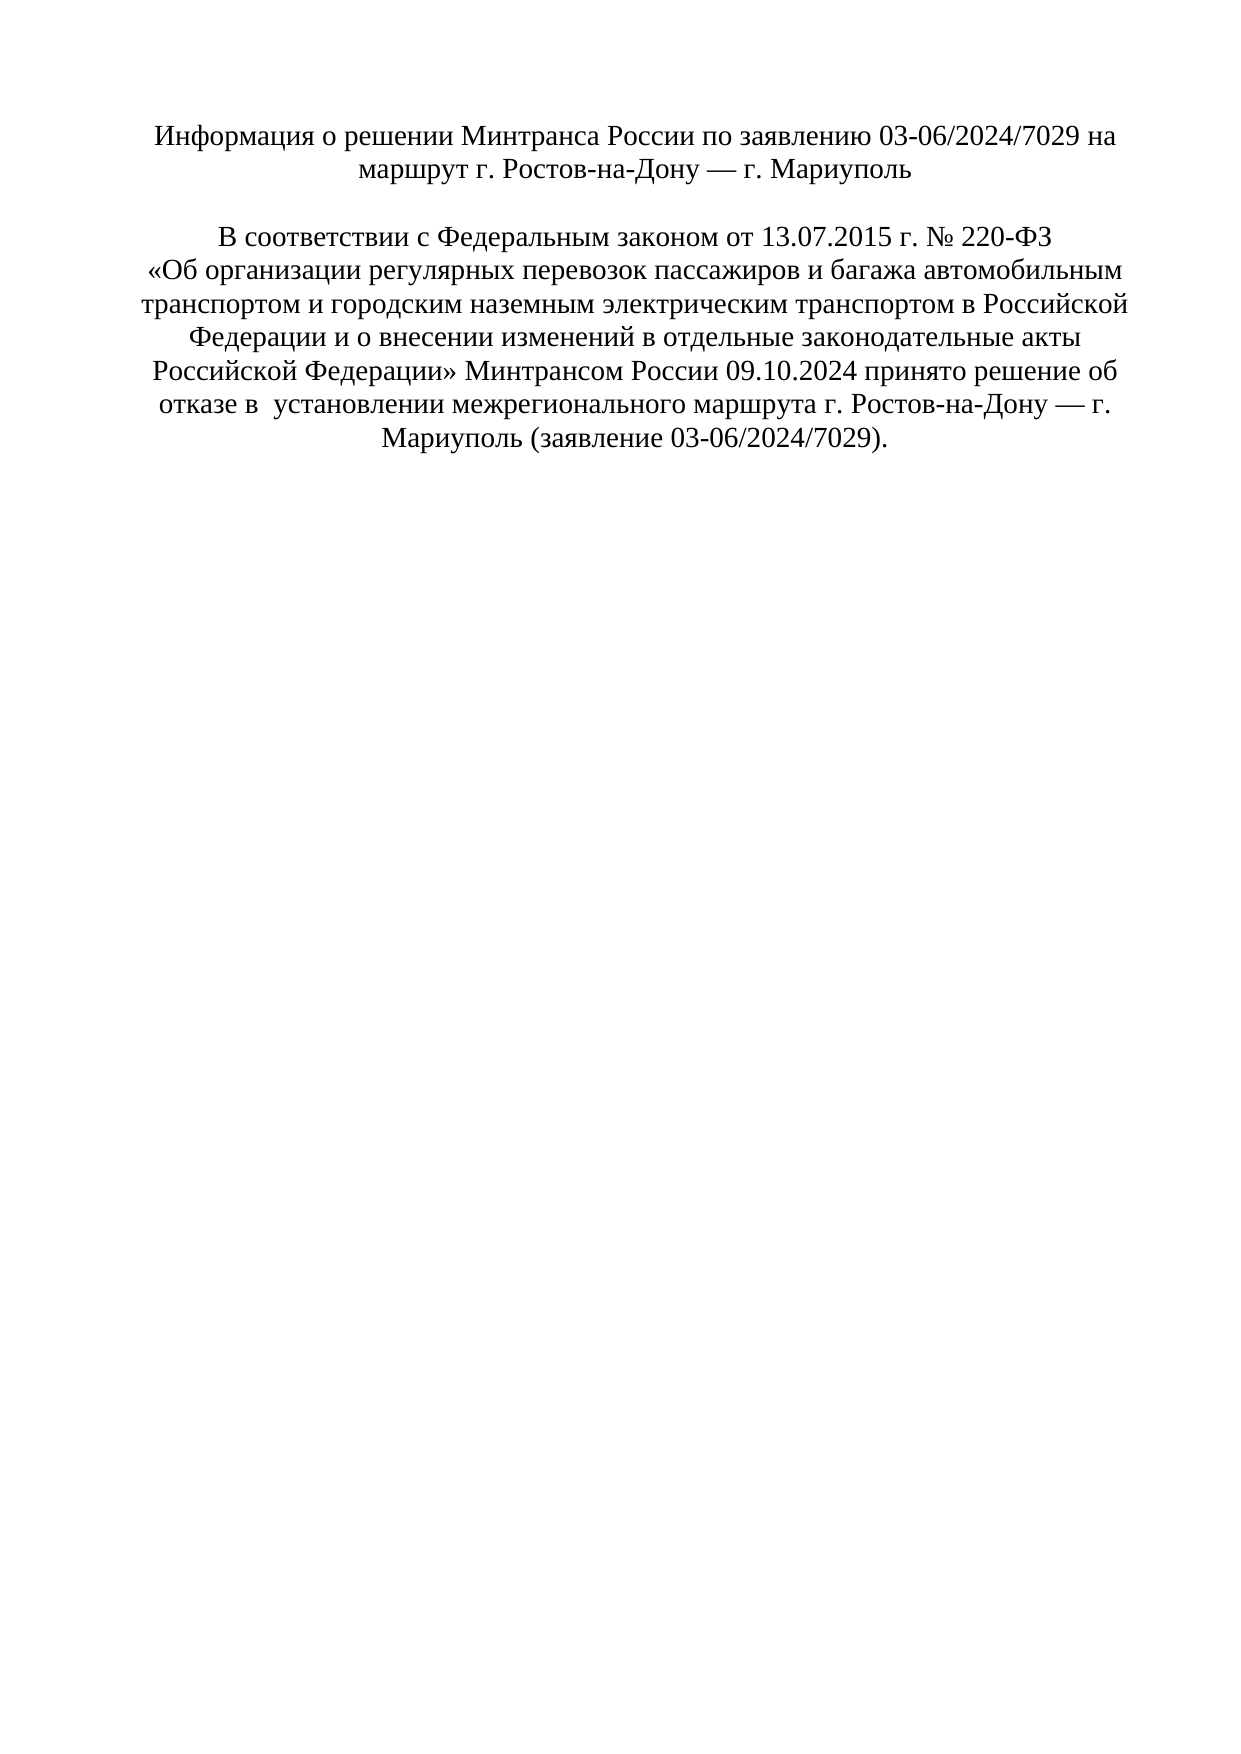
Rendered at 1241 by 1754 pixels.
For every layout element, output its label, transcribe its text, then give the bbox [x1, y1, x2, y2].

text В соответствии с Федеральным законом от 13.07.2015 г. № 220-ФЗ «Об организации регулярных перевозок пассажиров и багажа автомобильным транспортом и городским наземным электрическим транспортом в Российской Федерации и о внесении изменений в отдельные законодательные акты Российской Федерации» Минтрансом России 09.10.2024 принято решение об отказе в установлении межрегионального маршрута г. Ростов-на-Дону — г. Мариуполь (заявление 03-06/2024/7029). [118, 219, 1152, 453]
text Информация о решении Минтранса России по заявлению 03-06/2024/7029 на маршрут г. Ростов-на-Дону — г. Мариуполь [118, 118, 1152, 185]
